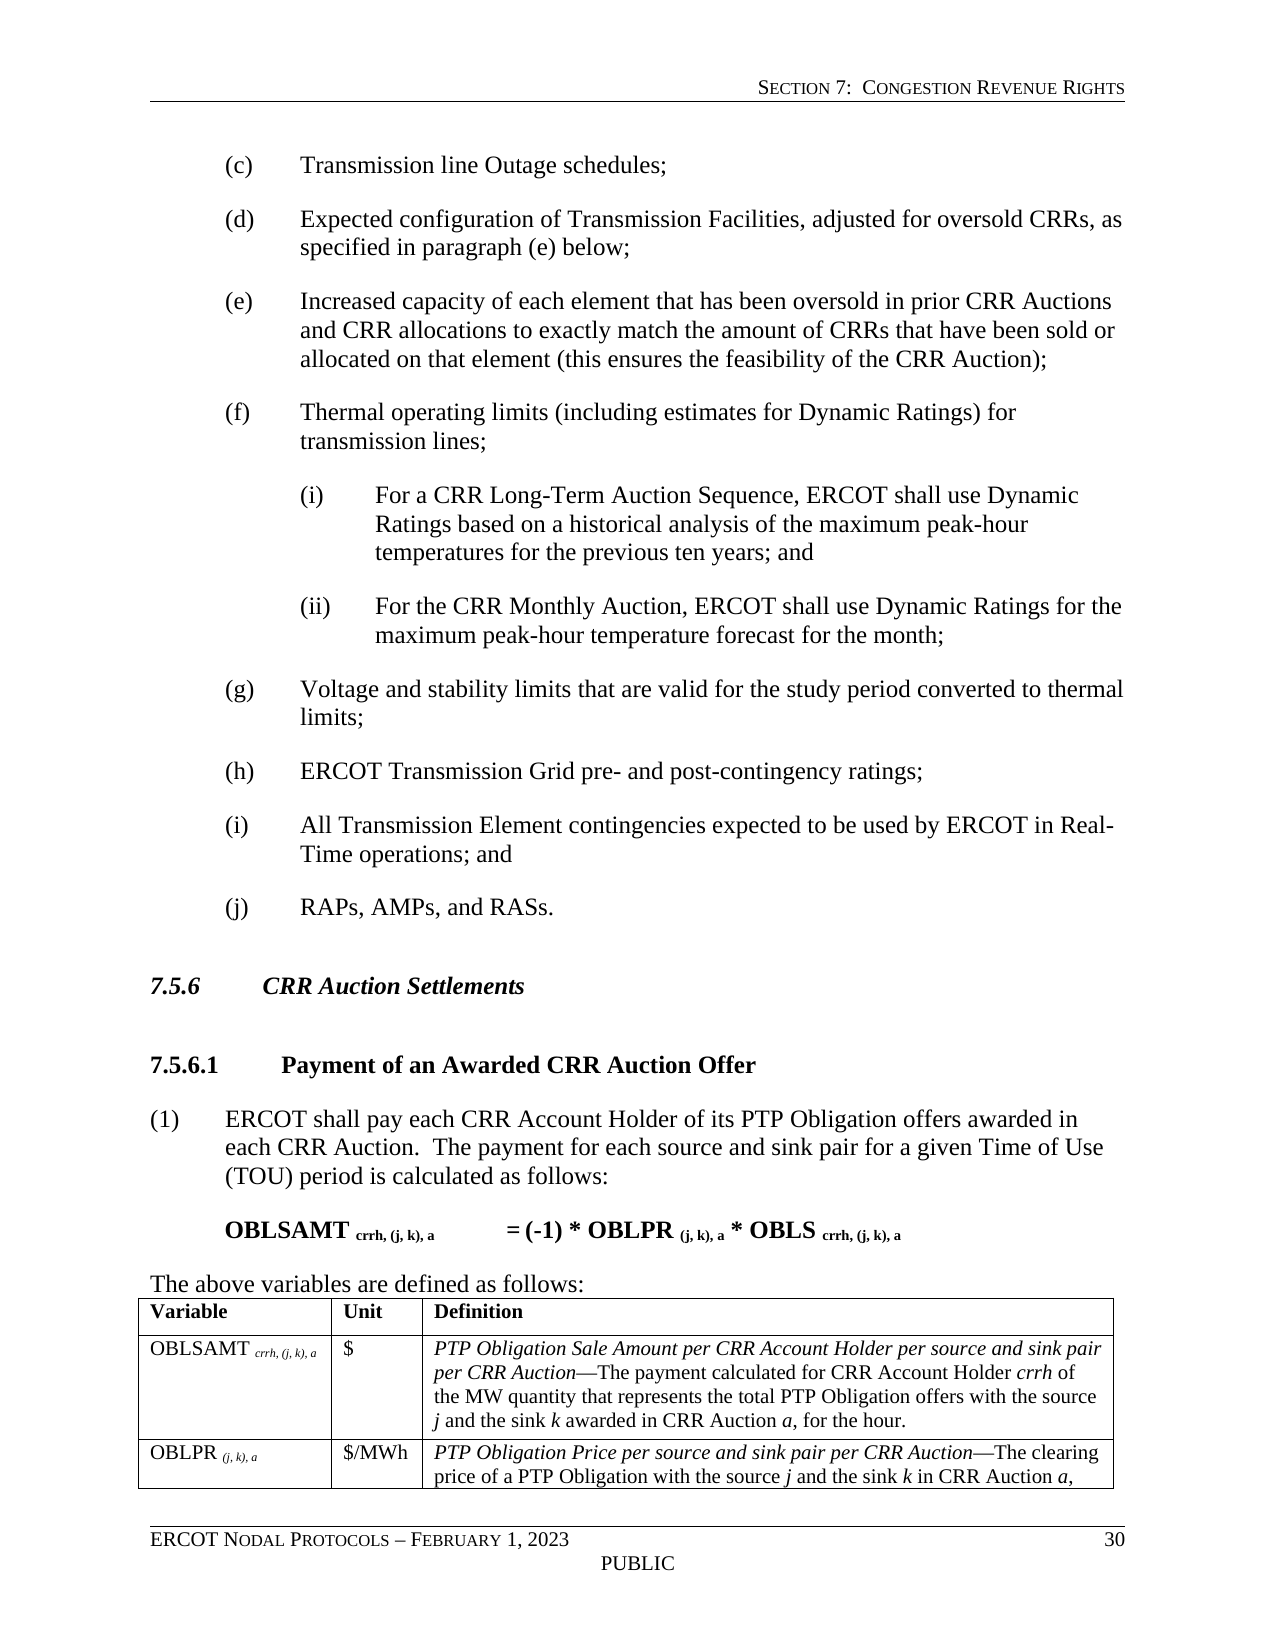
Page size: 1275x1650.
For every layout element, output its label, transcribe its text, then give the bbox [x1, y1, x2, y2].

table_cell $/MWh [332, 1440, 422, 1488]
list (j) RAPs, AMPs, and RASs. [225, 892, 1125, 921]
text The above variables are defined as follows: [150, 1269, 1125, 1297]
list (h) ERCOT Transmission Grid pre- and post-contingency ratings; [225, 756, 1125, 785]
text (1) ERCOT shall pay each CRR Account Holder of its PTP Obligation offers awarded in each CRR Auction. The payment for each source and sink pair for a given Time of Use (TOU) period is calculated as follows: [150, 1104, 1125, 1190]
table_header Variable [139, 1299, 331, 1335]
list (f) Thermal operating limits (including estimates for Dynamic Ratings) for transmission lines; [225, 397, 1125, 455]
table_cell $ [332, 1336, 422, 1439]
list (d) Expected configuration of Transmission Facilities, adjusted for oversold CRRs, as specified in paragraph (e) below; [225, 204, 1125, 261]
list (c) Transmission line Outage schedules; [225, 150, 1125, 179]
table_cell OBLPR (j, k), a [139, 1440, 331, 1488]
list (e) Increased capacity of each element that has been oversold in prior CRR Auctions and CRR allocations to exactly match the amount of CRRs that have been sold or allocated on that element (this ensures the feasibility of the CRR Auction); [225, 286, 1125, 372]
text 7.5.6 CRR Auction Settlements [150, 971, 1125, 1000]
list (g) Voltage and stability limits that are valid for the study period converted to thermal limits; [225, 674, 1125, 731]
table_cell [423, 1440, 1113, 1488]
table_header Definition [423, 1299, 1113, 1335]
text 7.5.6.1 Payment of an Awarded CRR Auction Offer [150, 1050, 1125, 1079]
list (i) All Transmission Element contingencies expected to be used by ERCOT in Real-Time operations; and [225, 810, 1125, 867]
list (ii) For the CRR Monthly Auction, ERCOT shall use Dynamic Ratings for the maximum peak-hour temperature forecast for the month; [300, 591, 1125, 649]
list (i) For a CRR Long-Term Auction Sequence, ERCOT shall use Dynamic Ratings based on a historical analysis of the maximum peak-hour temperatures for the previous ten years; and [300, 480, 1125, 566]
table_header Unit [332, 1299, 422, 1335]
table_cell PTP Obligation Sale Amount per CRR Account Holder per source and sink pair per CRR Auction—The payment calculated for CRR Account Holder crrh of the MW quantity that represents the total PTP Obligation offers with the source j and the sink k awarded in CRR Auction a, for the hour. [423, 1336, 1113, 1439]
table_cell OBLSAMT crrh, (j, k), a [139, 1336, 331, 1439]
text OBLSAMT crrh, (j, k), a = (-1) * OBLPR (j, k), a * OBLS crrh, (j, k), a [224, 1215, 1125, 1244]
